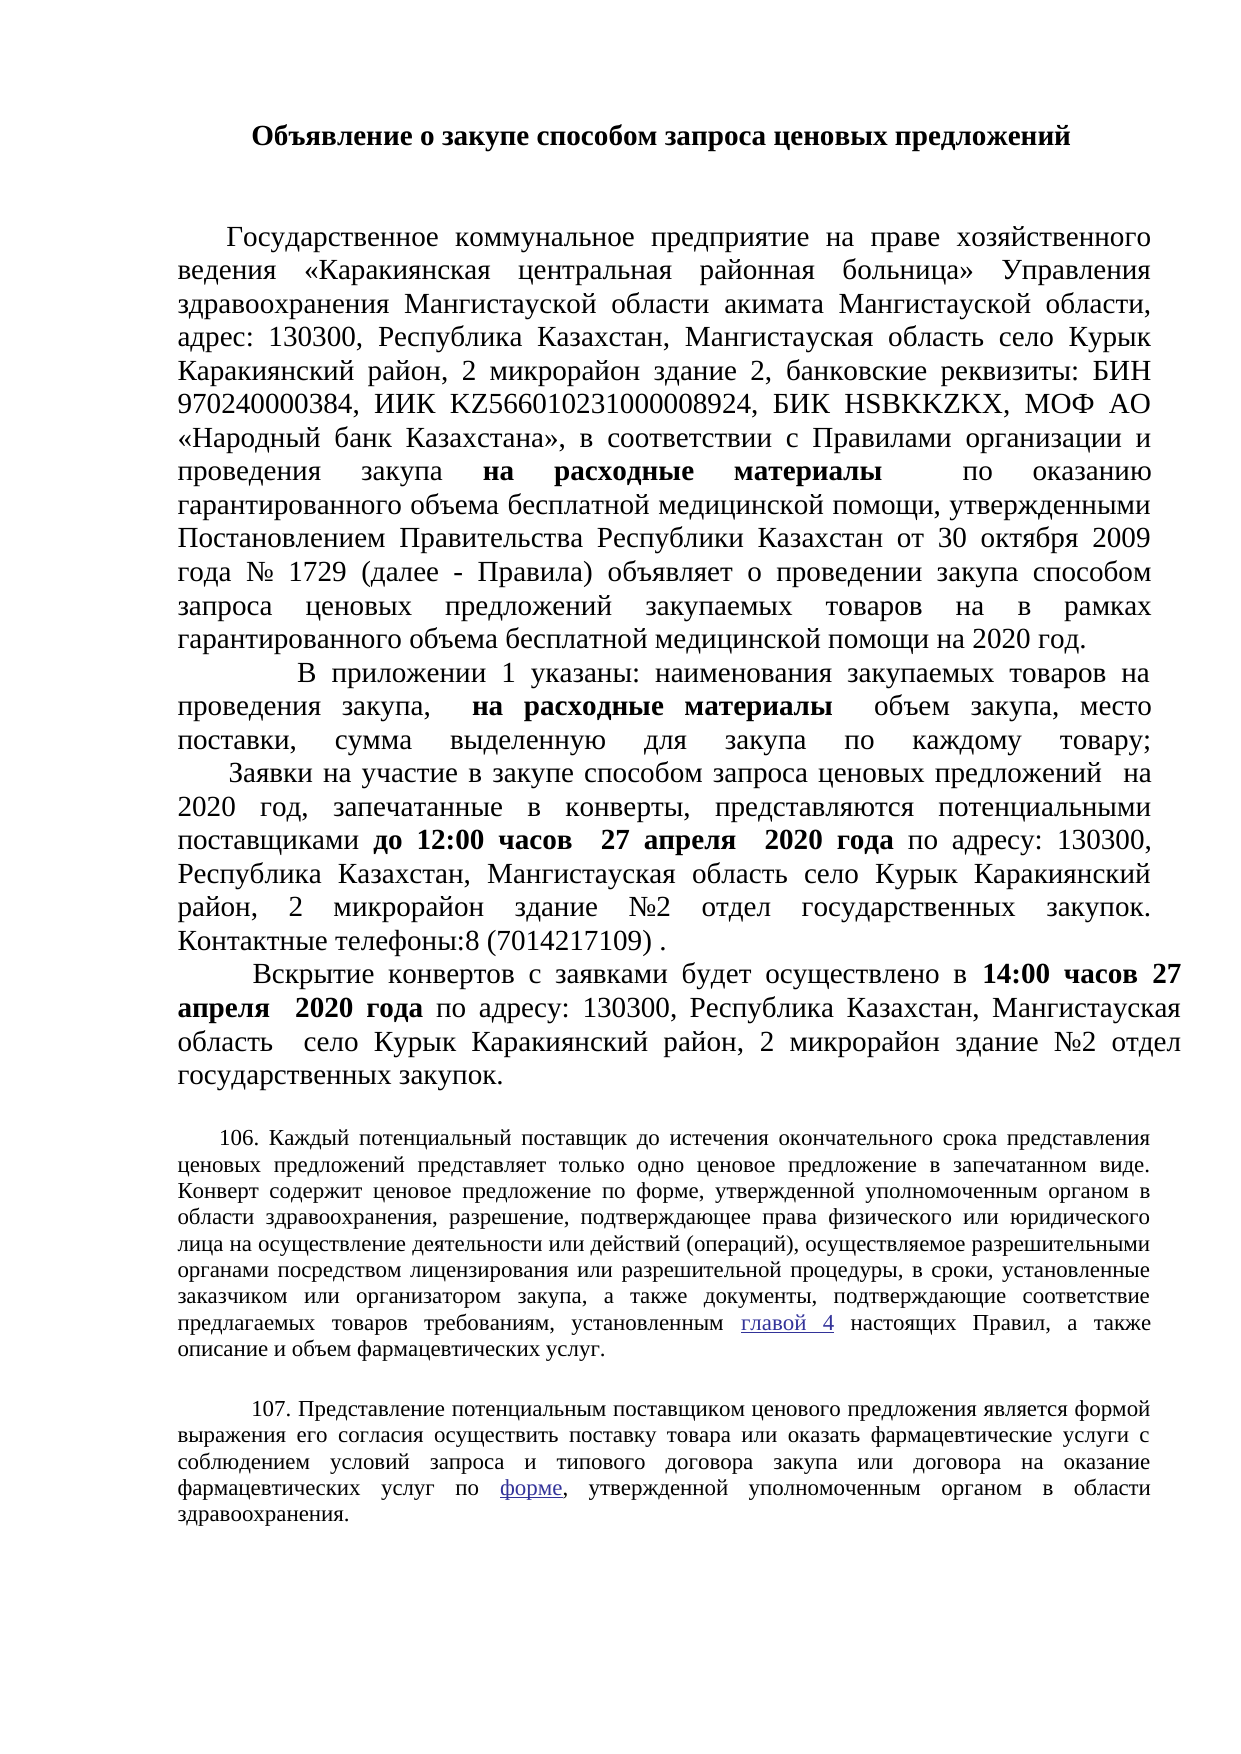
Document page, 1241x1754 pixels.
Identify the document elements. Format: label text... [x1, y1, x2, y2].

text Государственное коммунальное предприятие на праве хозяйственного ведения «Каракиянская центральная районная больница» Управления здравоохранения Мангистауской области акимата Мангистауской области, адрес: 130300, Республика Казахстан, Мангистауская область село Курык Каракиянский район, 2 микрорайон здание 2, банковские реквизиты: БИН 970240000384, ИИК KZ566010231000008924, БИК HSBKKZKX, МОФ АО «Народный банк Казахстана», в соответствии с Правилами организации и проведения закупа на расходные материалы по оказанию гарантированного объема бесплатной медицинской помощи, утвержденными Постановлением Правительства Республики Казахстан от 30 октября 2009 года № 1729 (далее - Правила) объявляет о проведении закупа способом запроса ценовых предложений закупаемых товаров на в рамках гарантированного объема бесплатной медицинской помощи на 2020 год. [177, 219, 1152, 655]
text В приложении 1 указаны: наименования закупаемых товаров на проведения закупа, на расходные материалы объем закупа, место поставки, сумма выделенную для закупа по каждому товару; Заявки на участие в закупе способом запроса ценовых предложений на 2020 год, запечатанные в конверты, представляются потенциальными поставщиками до 12:00 часов 27 апреля 2020 года по адресу: 130300, Республика Казахстан, Мангистауская область село Курык Каракиянский район, 2 микрорайон здание №2 отдел государственных закупок. Контактные телефоны:8 (7014217109) . [177, 655, 1152, 957]
text Вскрытие конвертов с заявками будет осуществлено в 14:00 часов 27 апреля 2020 года по адресу: 130300, Республика Казахстан, Мангистауская область село Курык Каракиянский район, 2 микрорайон здание №2 отдел государственных закупок. [177, 957, 1181, 1091]
text Объявление о закупе способом запроса ценовых предложений [177, 118, 1181, 152]
text 106. Каждый потенциальный поставщик до истечения окончательного срока представления ценовых предложений представляет только одно ценовое предложение в запечатанном виде. Конверт содержит ценовое предложение по форме, утвержденной уполномоченным органом в области здравоохранения, разрешение, подтверждающее права физического или юридического лица на осуществление деятельности или действий (операций), осуществляемое разрешительными органами посредством лицензирования или разрешительной процедуры, в сроки, установленные заказчиком или организатором закупа, а также документы, подтверждающие соответствие предлагаемых товаров требованиям, установленным главой 4 настоящих Правил, а также описание и объем фармацевтических услуг. [177, 1124, 1152, 1362]
text 107. Представление потенциальным поставщиком ценового предложения является формой выражения его согласия осуществить поставку товара или оказать фармацевтические услуги с соблюдением условий запроса и типового договора закупа или договора на оказание фармацевтических услуг по форме, утвержденной уполномоченным органом в области здравоохранения. [177, 1395, 1152, 1527]
